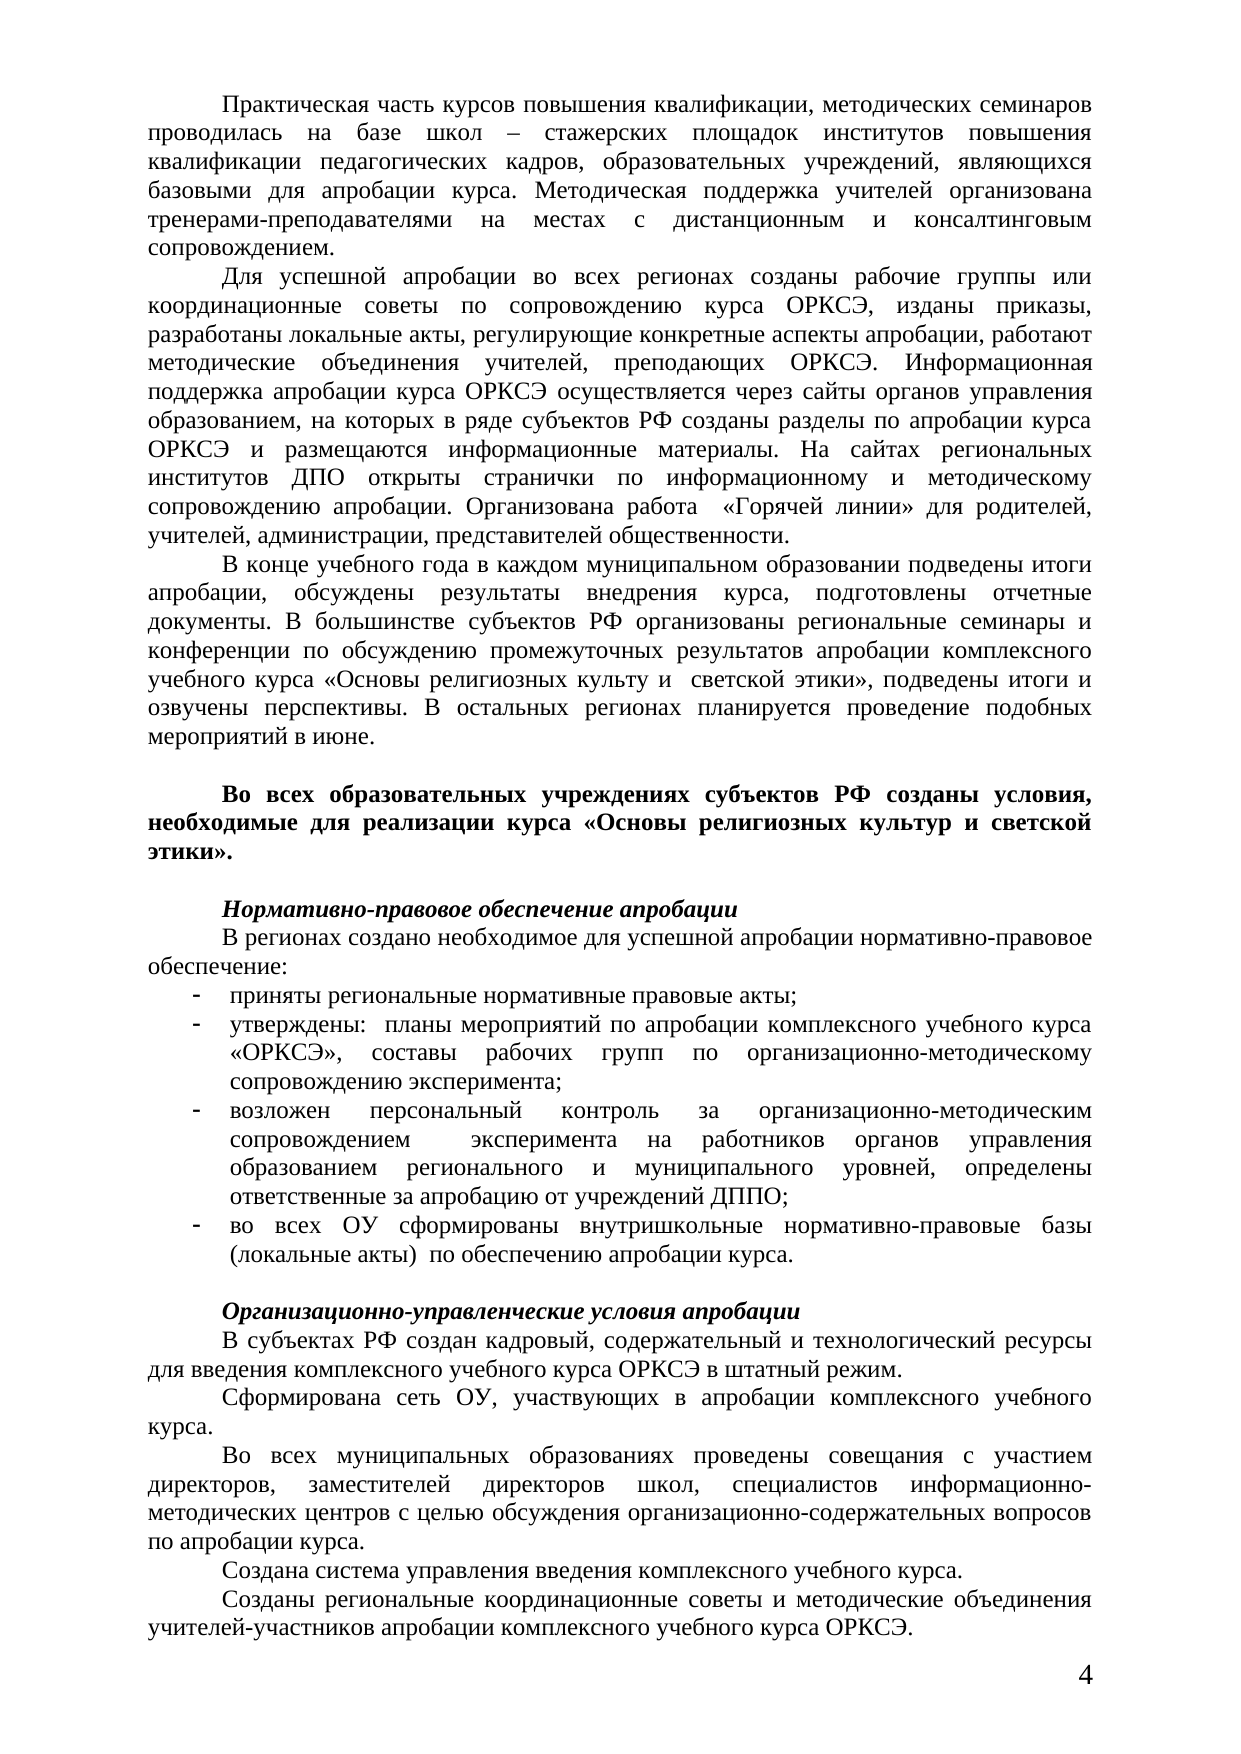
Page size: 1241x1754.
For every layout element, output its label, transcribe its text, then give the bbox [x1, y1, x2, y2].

text Созданы региональные координационные советы и методические объединения учителей-участников апробации комплексного учебного курса ОРКСЭ. [148, 1584, 1093, 1641]
text Создана система управления введения комплексного учебного курса. [148, 1555, 1093, 1584]
list утверждены: планы мероприятий по апробации комплексного учебного курса «ОРКСЭ», составы рабочих групп по организационно-методическому сопровождению эксперимента; [192, 1009, 1093, 1095]
list во всех ОУ сформированы внутришкольные нормативно-правовые базы (локальные акты) по обеспечению апробации курса. [192, 1210, 1093, 1267]
text Нормативно-правовое обеспечение апробации [148, 894, 1093, 922]
text Для успешной апробации во всех регионах созданы рабочие группы или координационные советы по сопровождению курса ОРКСЭ, изданы приказы, разработаны локальные акты, регулирующие конкретные аспекты апробации, работают методические объединения учителей, преподающих ОРКСЭ. Информационная поддержка апробации курса ОРКСЭ осуществляется через сайты органов управления образованием, на которых в ряде субъектов РФ созданы разделы по апробации курса ОРКСЭ и размещаются информационные материалы. На сайтах региональных институтов ДПО открыты странички по информационному и методическому сопровождению апробации. Организована работа «Горячей линии» для родителей, учителей, администрации, представителей общественности. [148, 261, 1093, 549]
list приняты региональные нормативные правовые акты; [192, 980, 1093, 1009]
text Во всех образовательных учреждениях субъектов РФ созданы условия, необходимые для реализации курса «Основы религиозных культур и светской этики». [148, 779, 1093, 865]
list возложен персональный контроль за организационно-методическим сопровождением эксперимента на работников органов управления образованием регионального и муниципального уровней, определены ответственные за апробацию от учреждений ДППО; [192, 1095, 1093, 1210]
text В регионах создано необходимое для успешной апробации нормативно-правовое обеспечение: [148, 922, 1093, 980]
text В субъектах РФ создан кадровый, содержательный и технологический ресурсы для введения комплексного учебного курса ОРКСЭ в штатный режим. [148, 1325, 1093, 1382]
text Организационно-управленческие условия апробации [148, 1296, 1093, 1325]
text Во всех муниципальных образованиях проведены совещания с участием директоров, заместителей директоров школ, специалистов информационно-методических центров с целью обсуждения организационно-содержательных вопросов по апробации курса. [148, 1440, 1093, 1555]
text Практическая часть курсов повышения квалификации, методических семинаров проводилась на базе школ – стажерских площадок институтов повышения квалификации педагогических кадров, образовательных учреждений, являющихся базовыми для апробации курса. Методическая поддержка учителей организована тренерами-преподавателями на местах с дистанционным и консалтинговым сопровождением. [148, 89, 1093, 261]
text В конце учебного года в каждом муниципальном образовании подведены итоги апробации, обсуждены результаты внедрения курса, подготовлены отчетные документы. В большинстве субъектов РФ организованы региональные семинары и конференции по обсуждению промежуточных результатов апробации комплексного учебного курса «Основы религиозных культу и светской этики», подведены итоги и озвучены перспективы. В остальных регионах планируется проведение подобных мероприятий в июне. [148, 549, 1093, 750]
text Сформирована сеть ОУ, участвующих в апробации комплексного учебного курса. [148, 1382, 1093, 1440]
